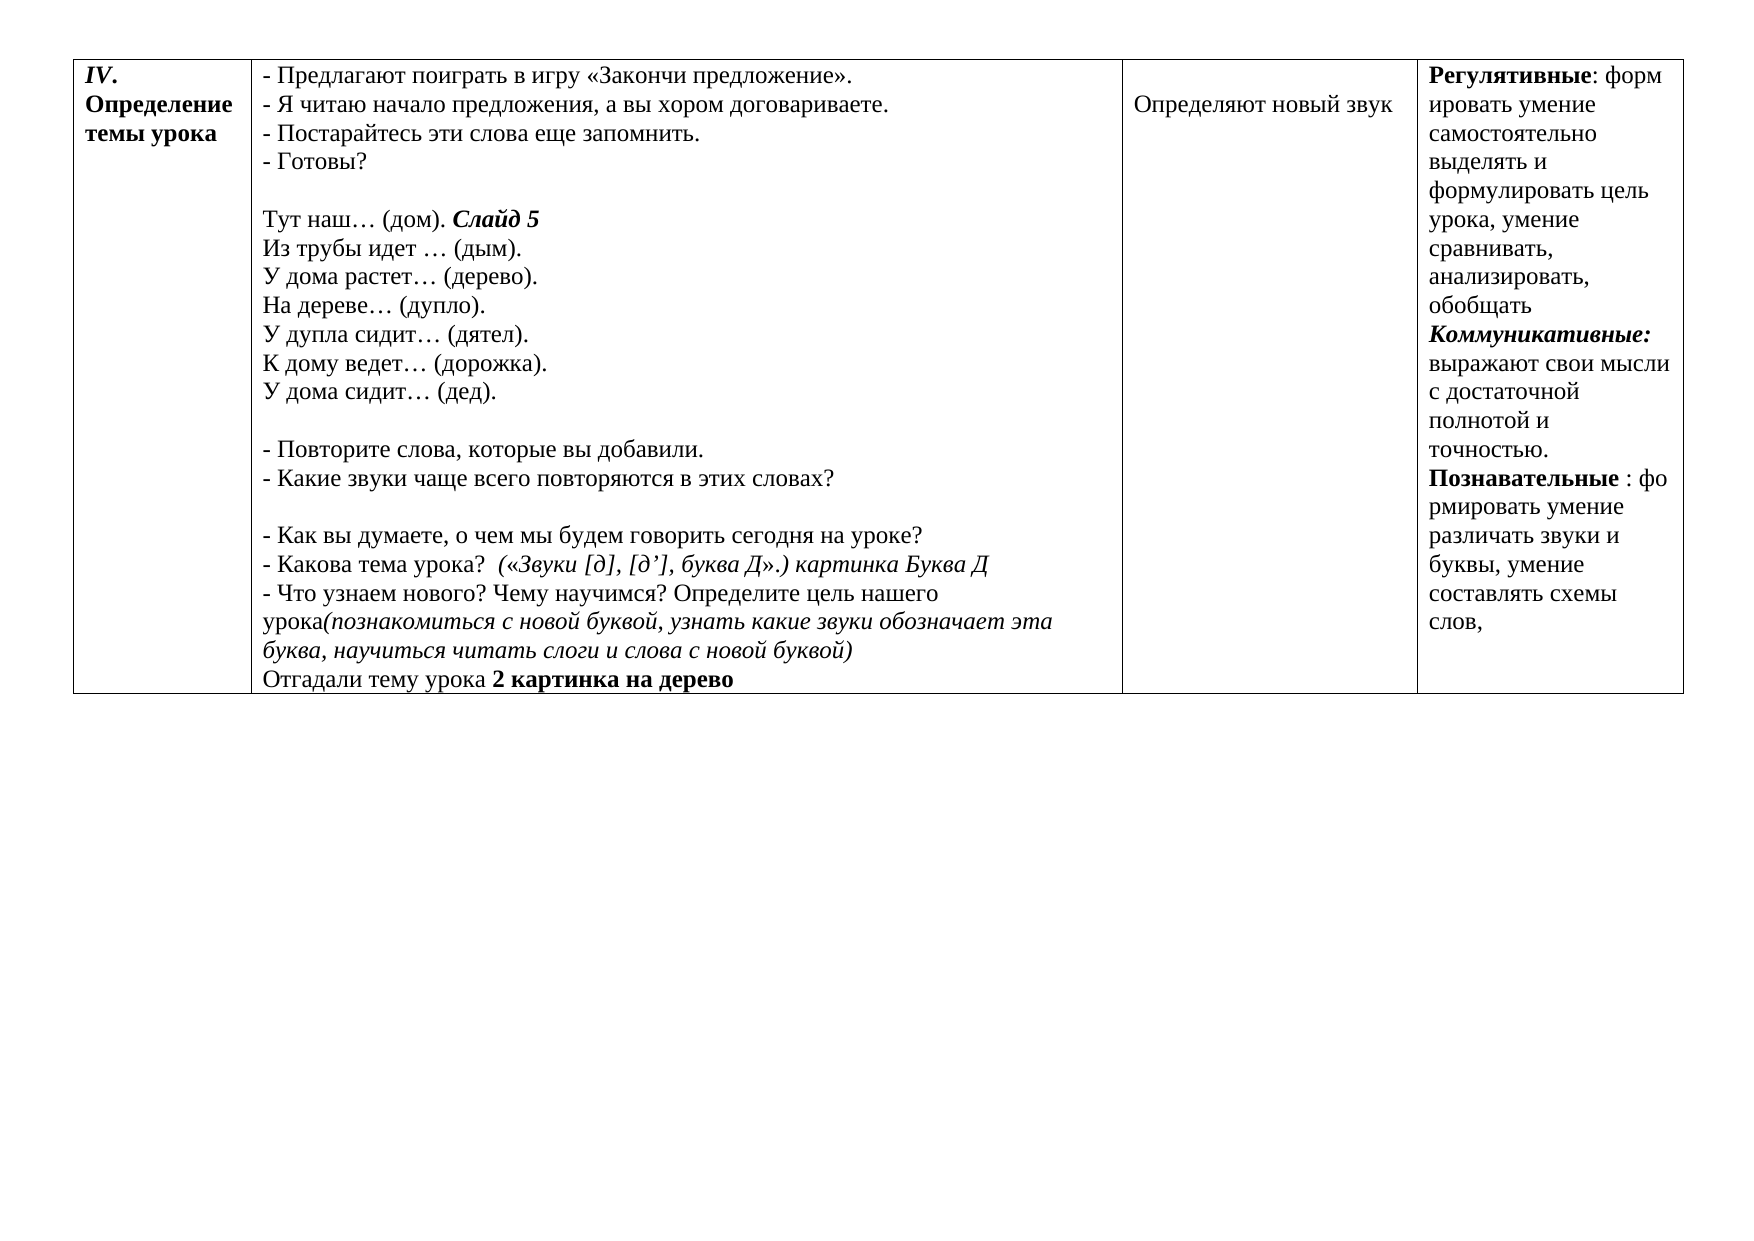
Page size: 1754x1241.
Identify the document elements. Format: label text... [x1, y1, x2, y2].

table_cell Определяют новый звук [1123, 60, 1417, 693]
table_cell Регулятивные: формировать умение самостоятельно выделять и формулировать цель урока, умение сравнивать, анализировать, обобщать Коммуникативные: выражают свои мысли с достаточной полнотой и точностью. Познавательные : формировать умение различать звуки и буквы, умение составлять схемы слов, [1418, 60, 1683, 693]
table_cell - Предлагают поиграть в игру «Закончи предложение». - Я читаю начало предложения, а вы хором договариваете. - Постарайтесь эти слова еще запомнить. - Готовы? Тут наш… (дом). Слайд 5 Из трубы идет … (дым). У дома растет… (дерево). На дереве… (дупло). У дупла сидит… (дятел). К дому ведет… (дорожка). У дома сидит… (дед). - Повторите слова, которые вы добавили. - Какие звуки чаще всего повторяются в этих словах? - Как вы думаете, о чем мы будем говорить сегодня на уроке? - Какова тема урока? («Звуки [д], [д’], буква Д».) картинка Буква Д - Что узнаем нового? Чему научимся? Определите цель нашего урока(познакомиться с новой буквой, узнать какие звуки обозначает эта буква, научиться читать слоги и слова с новой буквой) Отгадали тему урока 2 картинка на дерево [252, 60, 1122, 693]
table_cell IV. Определение темы урока [74, 60, 251, 693]
